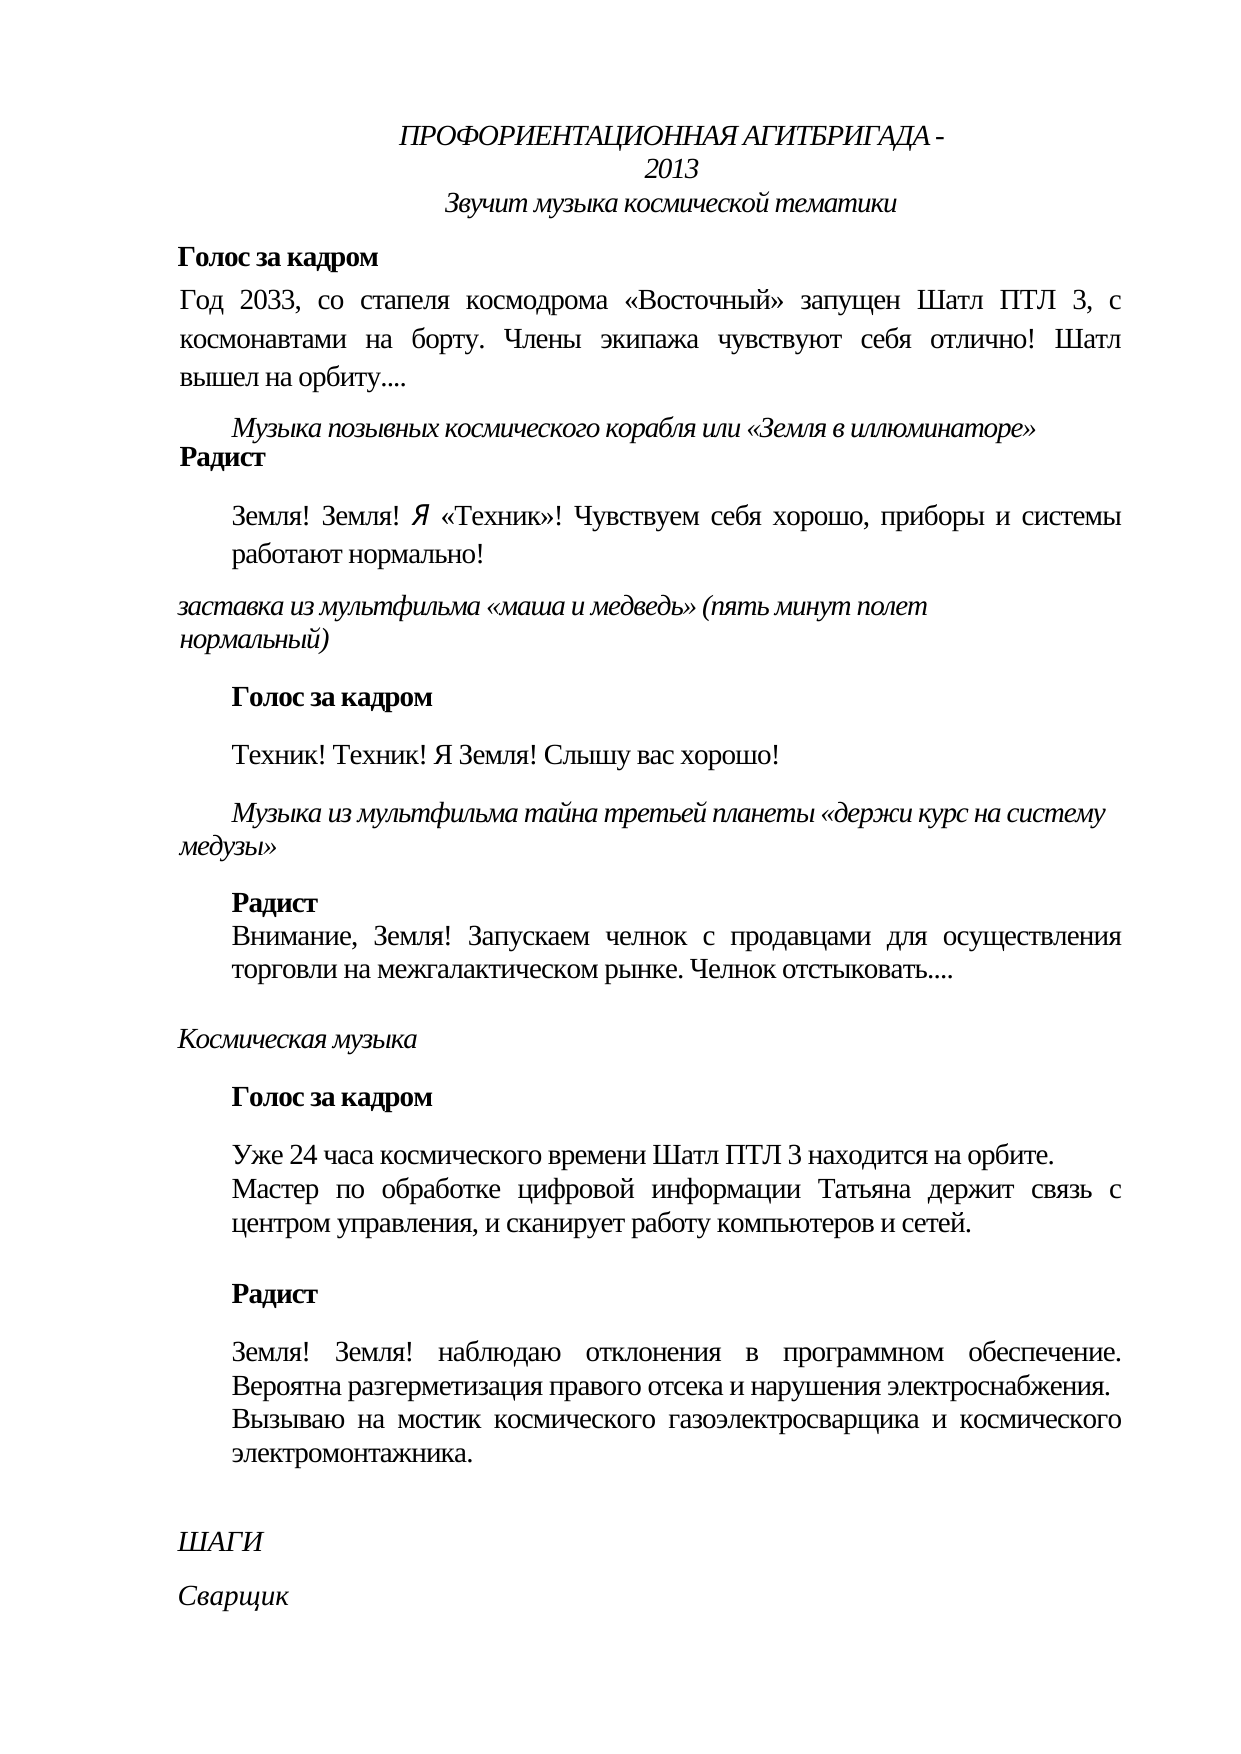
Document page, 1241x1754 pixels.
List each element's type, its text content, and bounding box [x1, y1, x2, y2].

text Голос за кадром [231, 683, 1152, 712]
text Внимание, Земля! Запускаем челнок с продавцами для осуществления торговли на межгалактическом рынке. Челнок отстыковать.... [231, 919, 1122, 985]
text медузы» [179, 832, 1152, 861]
text Радист [231, 1280, 1152, 1309]
text Мастер по обработке цифровой информации Татьяна держит связь с центром управления, и сканирует работу компьютеров и сетей. [231, 1171, 1122, 1239]
text Уже 24 часа космического времени Шатл ПТЛ 3 находится на орбите. [231, 1138, 1152, 1171]
text Голос за кадром [231, 1083, 1152, 1112]
text ПРОФОРИЕНТАЦИОННАЯ АГИТБРИГАДА -2013 Звучит музыка космической тематики [398, 118, 945, 219]
text Музыка из мультфильма тайна третьей планеты «держи курс на систему [231, 799, 1152, 828]
text заставка из мультфильма «маша и медведь» (пять минут полет [177, 592, 1132, 621]
text Земля! Земля! наблюдаю отклонения в программном обеспечение. Вероятна разгерметизация правого отсека и нарушения электроснабжения. [231, 1335, 1122, 1402]
text Музыка позывных космического корабля или «Земля в иллюминаторе» [231, 414, 1152, 443]
text Техник! Техник! Я Земля! Слышу вас хорошо! [231, 741, 1152, 770]
text ШАГИ [177, 1524, 1152, 1557]
text Космическая музыка [177, 1026, 1132, 1055]
text нормальный) [179, 625, 1152, 654]
text Голос за кадром [177, 219, 1152, 279]
text Вызываю на мостик космического газоэлектросварщика и космического электромонтажника. [231, 1402, 1122, 1469]
text Год 2033, со стапеля космодрома «Восточный» запущен Шатл ПТЛ 3, с космонавтами на борту. Члены экипажа чувствуют себя отлично! Шатл вышел на орбиту.... [179, 279, 1122, 394]
text Сварщик [177, 1578, 1152, 1612]
text Земля! Земля! Я «Техник»! Чувствуем себя хорошо, приборы и системы работают нормально! [231, 494, 1122, 572]
text Радист [179, 443, 1152, 473]
text Радист [231, 886, 1152, 919]
